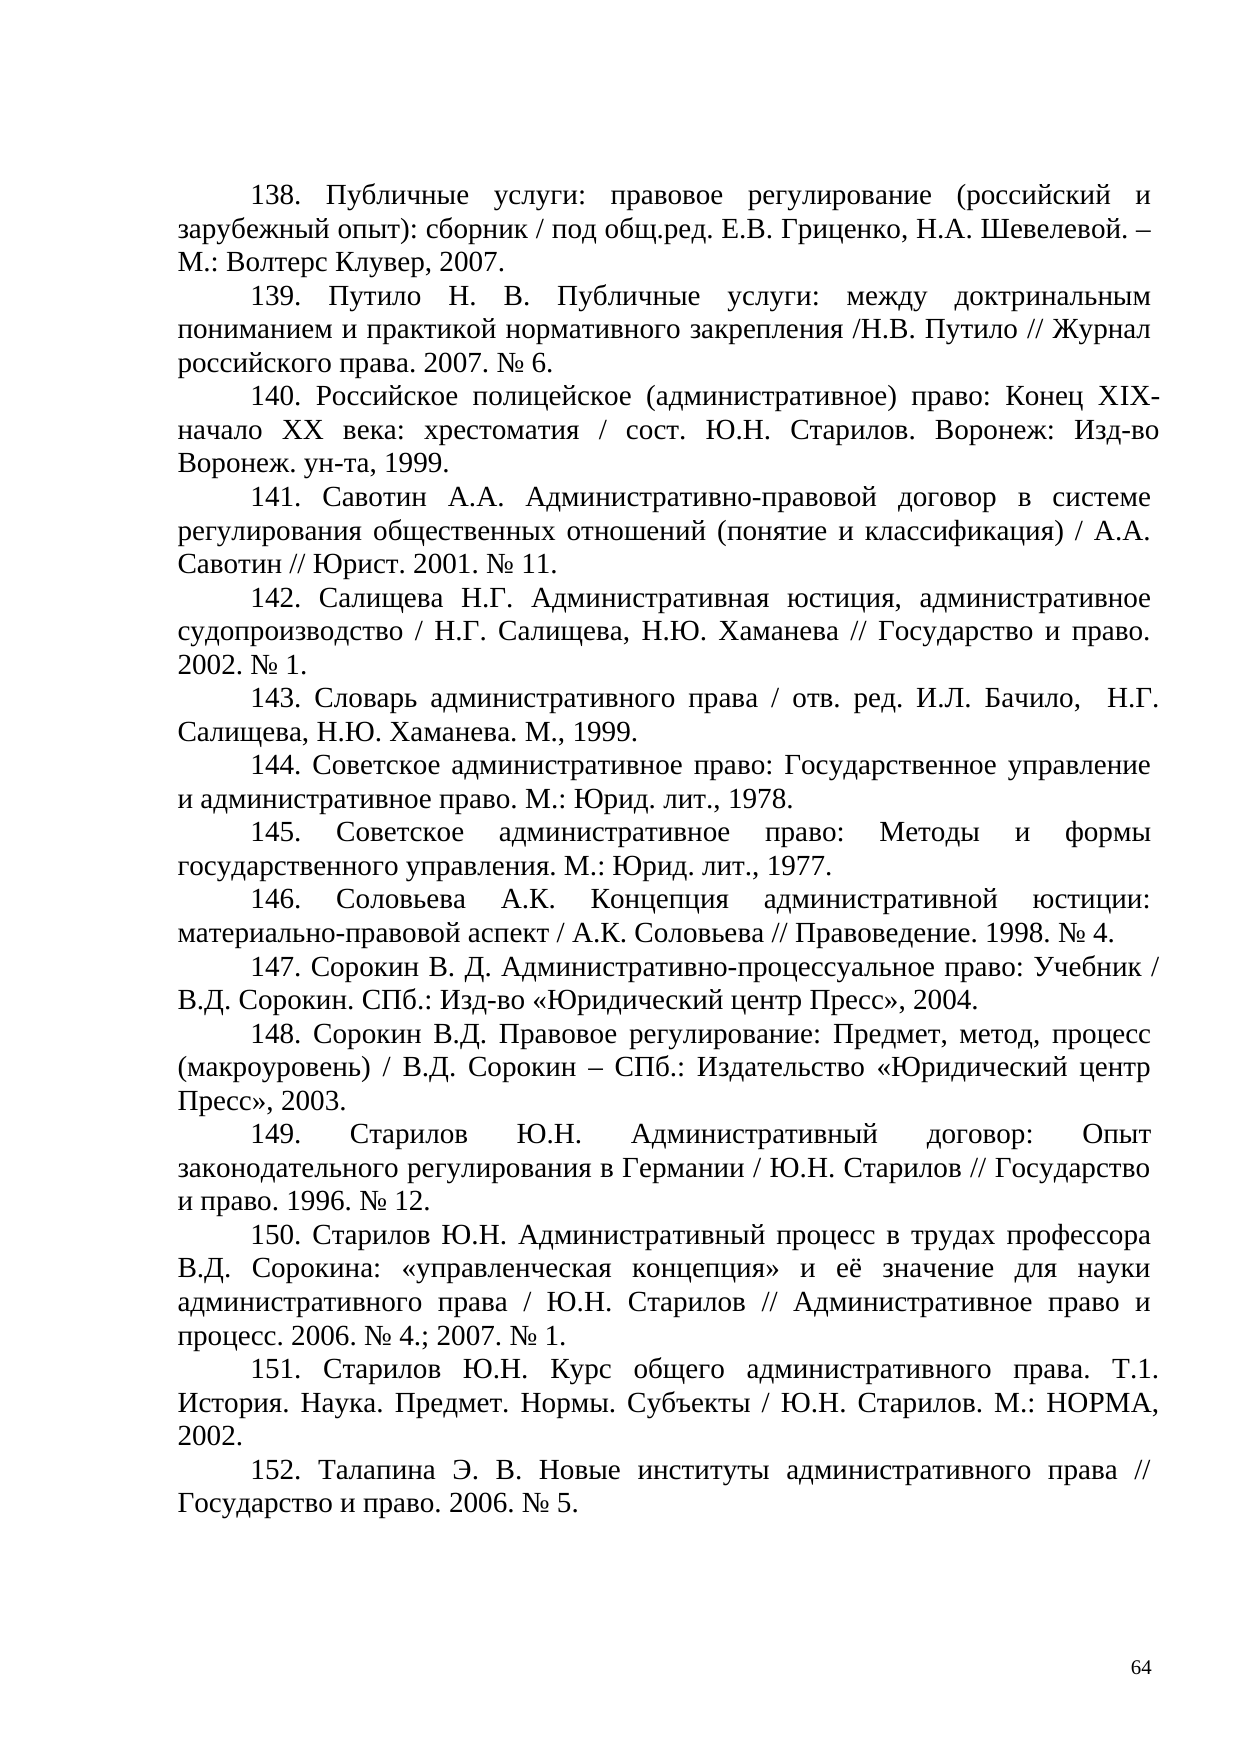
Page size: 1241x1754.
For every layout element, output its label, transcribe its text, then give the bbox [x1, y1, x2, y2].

text 138. Публичные услуги: правовое регулирование (российский и зарубежный опыт): сборник / под общ.ред. Е.В. Гриценко, Н.А. Шевелевой. – М.: Волтерс Клувер, 2007. [177, 177, 1152, 278]
text 139. Путило Н. В. Публичные услуги: между доктринальным пониманием и практикой нормативного закрепления /Н.В. Путило // Журнал российского права. 2007. № 6. [177, 278, 1152, 378]
text 144. Советское административное право: Государственное управление и административное право. М.: Юрид. лит., 1978. [177, 747, 1152, 814]
text 147. Сорокин В. Д. Административно-процессуальное право: Учебник / В.Д. Сорокин. СПб.: Изд-во «Юридический центр Пресс», 2004. [177, 949, 1160, 1016]
text 151. Старилов Ю.Н. Курс общего административного права. Т.1. История. Наука. Предмет. Нормы. Субъекты / Ю.Н. Старилов. М.: НОРМА, 2002. [177, 1351, 1160, 1452]
text 140. Российское полицейское (административное) право: Конец ХIХ- начало ХХ века: хрестоматия / сост. Ю.Н. Старилов. Воронеж: Изд-во Воронеж. ун-та, 1999. [177, 378, 1160, 479]
text 148. Сорокин В.Д. Правовое регулирование: Предмет, метод, процесс (макроуровень) / В.Д. Сорокин – СПб.: Издательство «Юридический центр Пресс», 2003. [177, 1016, 1152, 1116]
text 149. Старилов Ю.Н. Административный договор: Опыт законодательного регулирования в Германии / Ю.Н. Старилов // Государство и право. 1996. № 12. [177, 1116, 1152, 1217]
text 152. Талапина Э. В. Новые институты административного права // Государство и право. 2006. № 5. [177, 1452, 1152, 1519]
text 146. Соловьева А.К. Концепция административной юстиции: материально-правовой аспект / А.К. Соловьева // Правоведение. 1998. № 4. [177, 882, 1152, 949]
text 142. Салищева Н.Г. Административная юстиция, административное судопроизводство / Н.Г. Салищева, Н.Ю. Хаманева // Государство и право. 2002. № 1. [177, 580, 1152, 680]
text 150. Старилов Ю.Н. Административный процесс в трудах профессора В.Д. Сорокина: «управленческая концепция» и её значение для науки административного права / Ю.Н. Старилов // Административное право и процесс. 2006. № 4.; 2007. № 1. [177, 1217, 1152, 1351]
text 141. Савотин А.А. Административно-правовой договор в системе регулирования общественных отношений (понятие и классификация) / А.А. Савотин // Юрист. 2001. № 11. [177, 479, 1152, 580]
text 143. Словарь административного права / отв. ред. И.Л. Бачило, Н.Г. Салищева, Н.Ю. Хаманева. М., 1999. [177, 680, 1160, 747]
text 145. Советское административное право: Методы и формы государственного управления. М.: Юрид. лит., 1977. [177, 814, 1152, 882]
